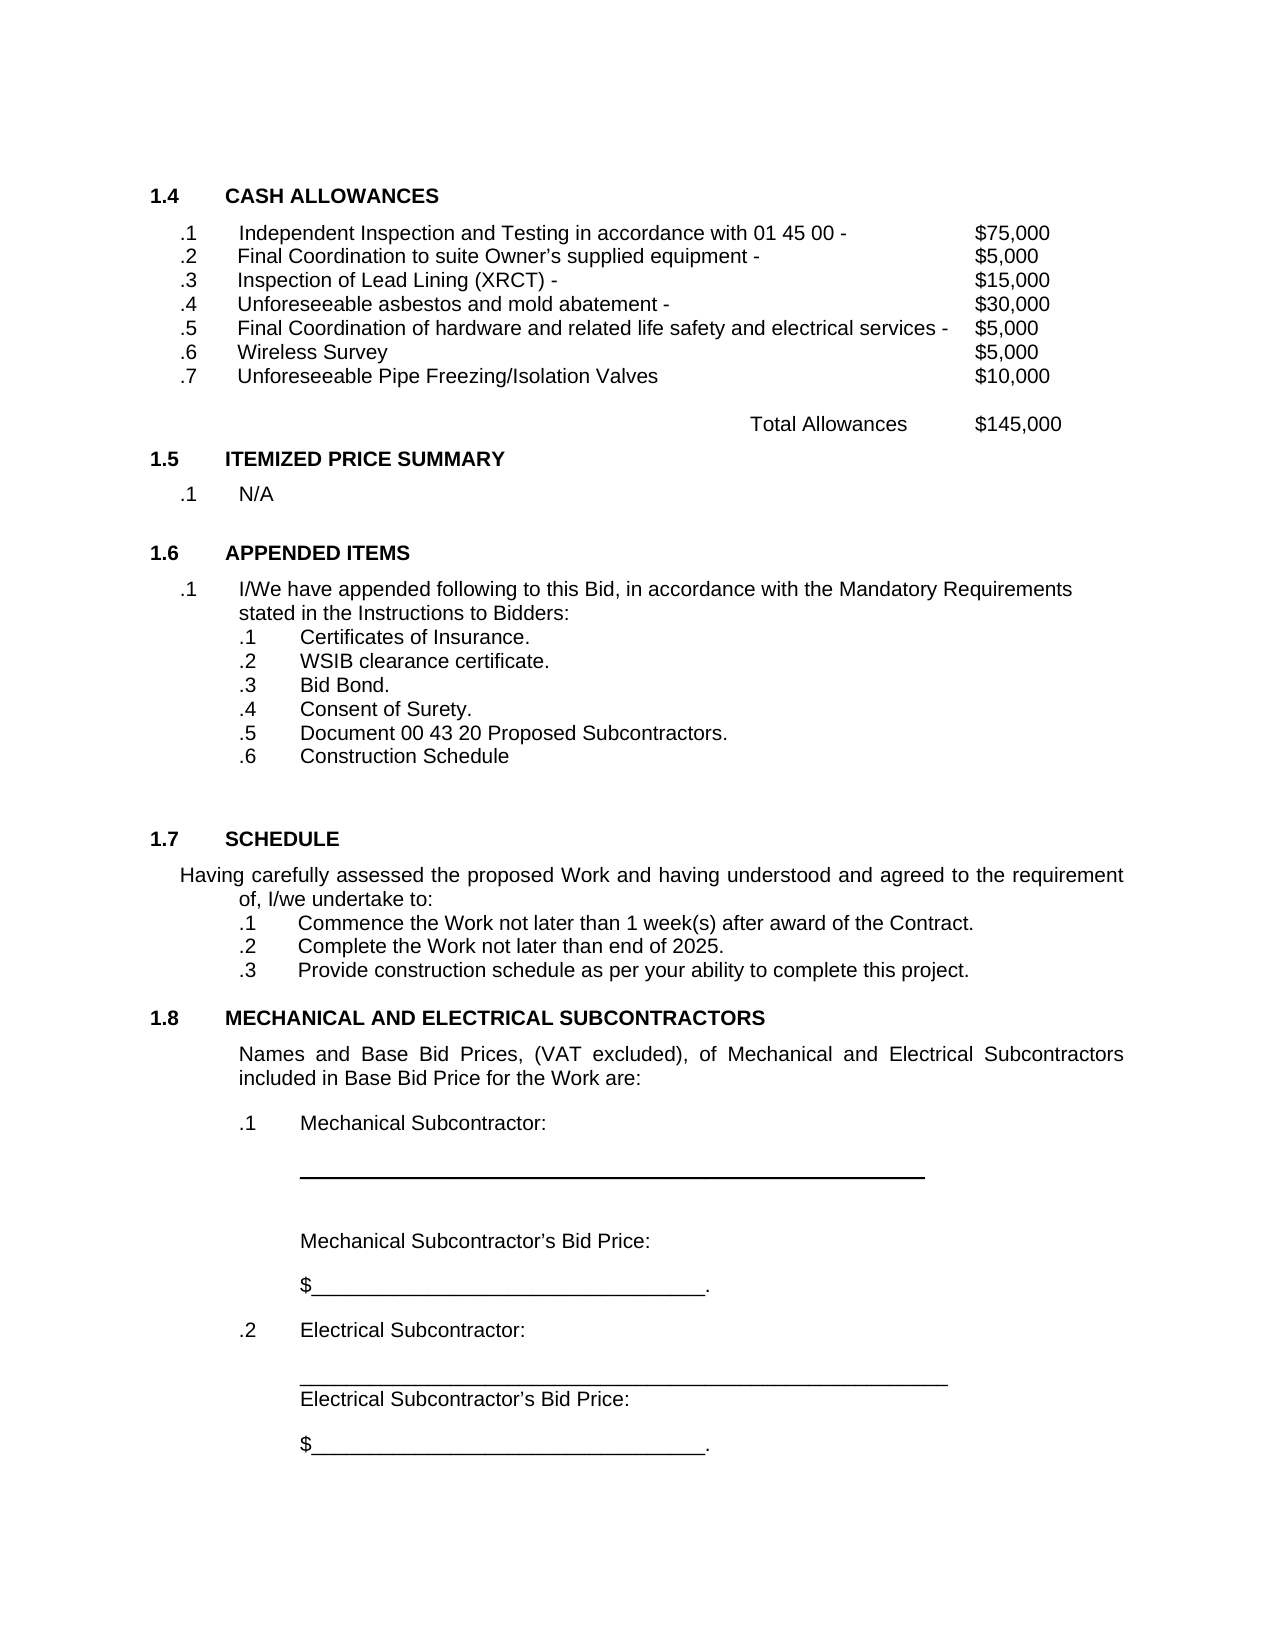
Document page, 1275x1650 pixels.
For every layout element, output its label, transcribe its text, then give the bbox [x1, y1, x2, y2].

text .5 Document 00 43 20 Proposed Subcontractors. [164, 720, 1125, 744]
text Total Allowances $145,000 [179, 412, 1125, 436]
text ________________________________________________________ Electrical Subcontractor’s Bid Price: [300, 1363, 1125, 1411]
text .4 Unforeseeable asbestos and mold abatement - $30,000 [179, 292, 1125, 316]
list SCHEDULE [150, 827, 1125, 851]
text 1.4 CASH ALLOWANCES [150, 184, 1125, 208]
text $__________________________________. [225, 1432, 1125, 1456]
text .1 Independent Inspection and Testing in accordance with 01 45 00 - $75,000 [179, 220, 1125, 244]
text .2 WSIB clearance certificate. [164, 648, 1125, 672]
text Mechanical Subcontractor’s Bid Price: [270, 1228, 1125, 1252]
text .1 Mechanical Subcontractor: [239, 1111, 1125, 1135]
text .4 Consent of Surety. [164, 696, 1125, 720]
text .2 Final Coordination to suite Owner’s supplied equipment - $5,000 [179, 244, 1125, 268]
text 1.6 APPENDED ITEMS [150, 541, 1125, 564]
text .6 Wireless Survey $5,000 [179, 340, 1125, 364]
text .3 Provide construction schedule as per your ability to complete this project. [239, 958, 1125, 982]
text .2 Electrical Subcontractor: [239, 1318, 1125, 1342]
text 1.5 ITEMIZED PRICE SUMMARY [150, 446, 1125, 470]
text .3 Bid Bond. [164, 672, 1125, 696]
list MECHANICAL AND ELECTRICAL SUBCONTRACTORS [150, 1006, 1125, 1030]
text .1 Commence the Work not later than 1 week(s) after award of the Contract. [239, 910, 1125, 934]
text .1 N/A [179, 482, 1125, 506]
text .5 Final Coordination of hardware and related life safety and electrical services - $5,000 [179, 316, 1125, 340]
text .6 Construction Schedule [164, 744, 1125, 768]
text $__________________________________. [225, 1273, 1125, 1297]
text .1 Certificates of Insurance. [164, 624, 1125, 648]
text .2 Complete the Work not later than end of 2025. [239, 934, 1125, 958]
list Having carefully assessed the proposed Work and having understood and agreed to the requirement of, I/we undertake to: [179, 862, 1125, 910]
text ______________________________________________________ [270, 1156, 1125, 1208]
text .3 Inspection of Lead Lining (XRCT) - $15,000 [179, 268, 1125, 292]
text .7 Unforeseeable Pipe Freezing/Isolation Valves $10,000 [179, 364, 1125, 388]
text Names and Base Bid Prices, (VAT excluded), of Mechanical and Electrical Subcontractors included in Base Bid Price for the Work are: [239, 1042, 1125, 1090]
text .1 I/We have appended following to this Bid, in accordance with the Mandatory Requirements stated in the Instructions to Bidders: [179, 577, 1125, 624]
